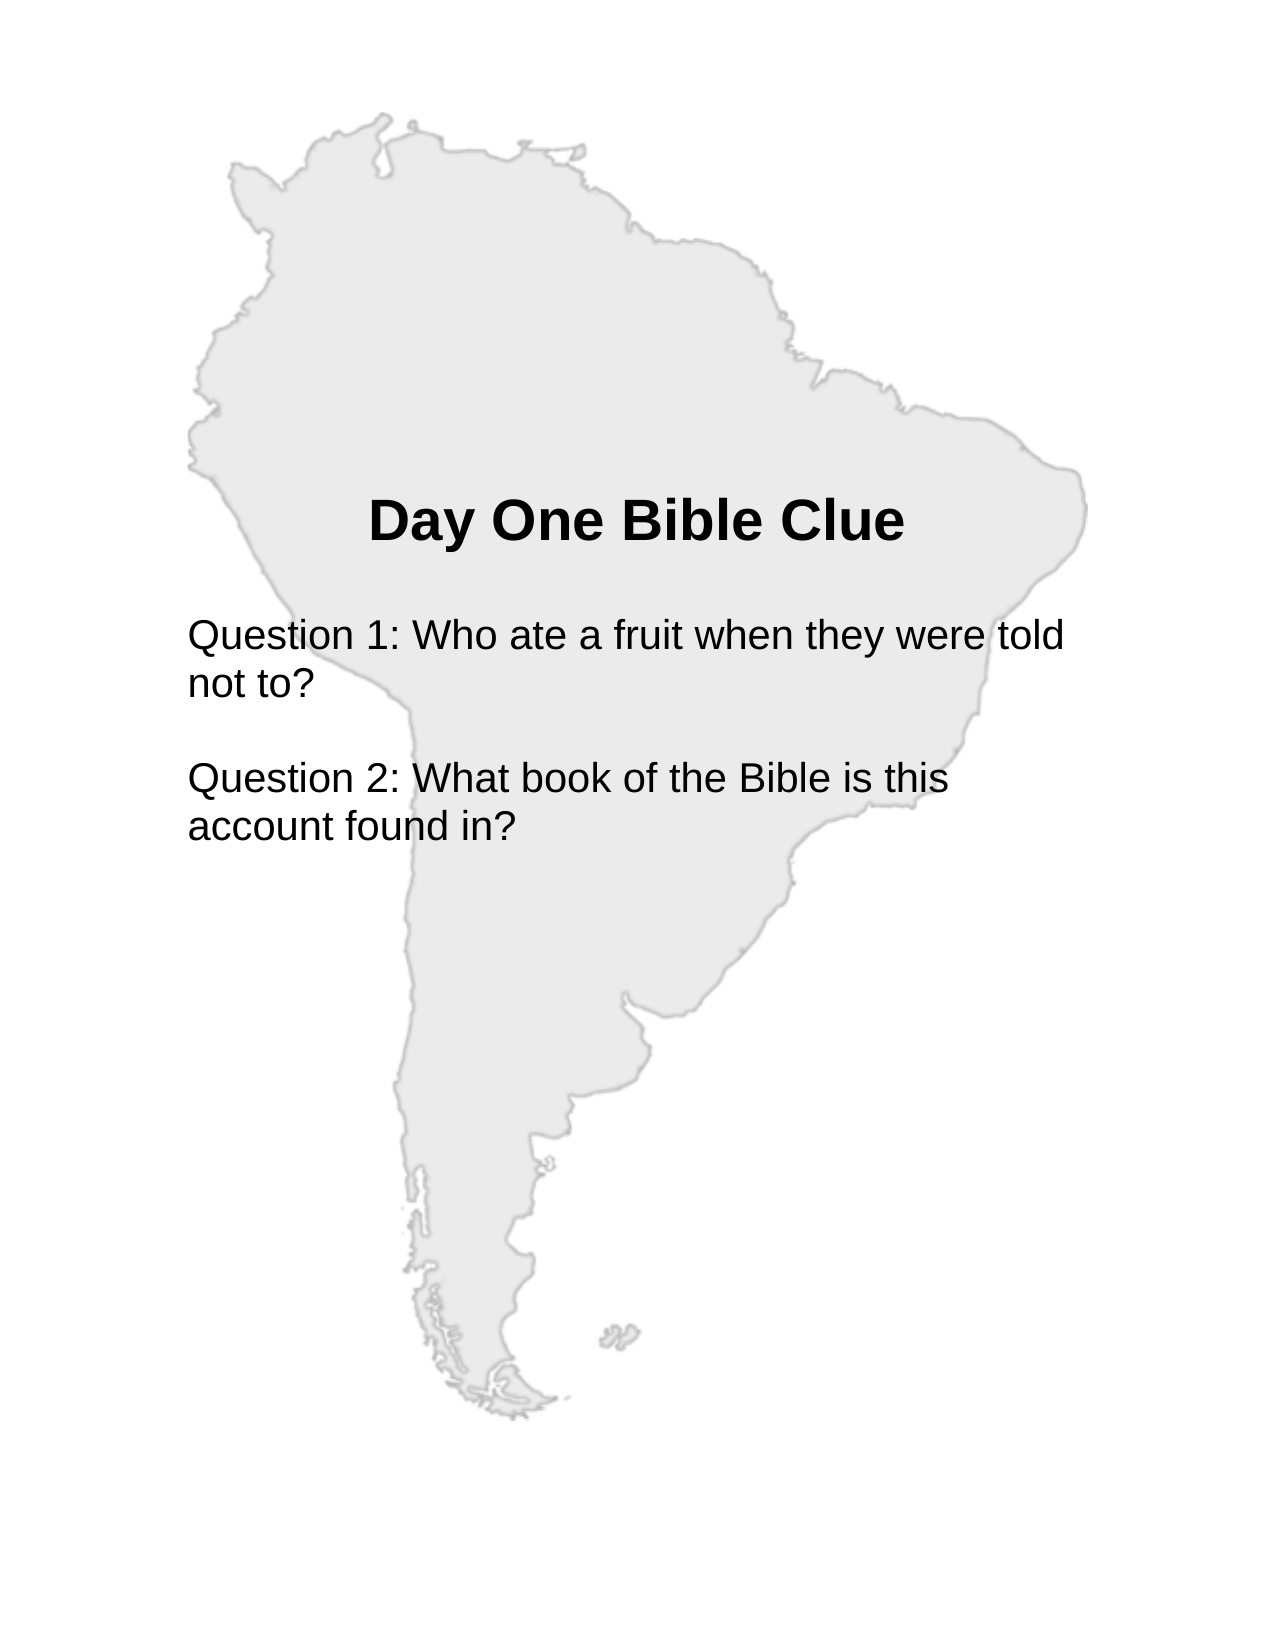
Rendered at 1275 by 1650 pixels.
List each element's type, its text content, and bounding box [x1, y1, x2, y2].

text Day One Bible Clue [187, 150, 1087, 552]
text Question 1: Who ate a fruit when they were told not to? [187, 610, 1087, 706]
picture [187, 112, 1088, 1421]
text Question 2: What book of the Bible is this account found in? [187, 754, 1087, 849]
